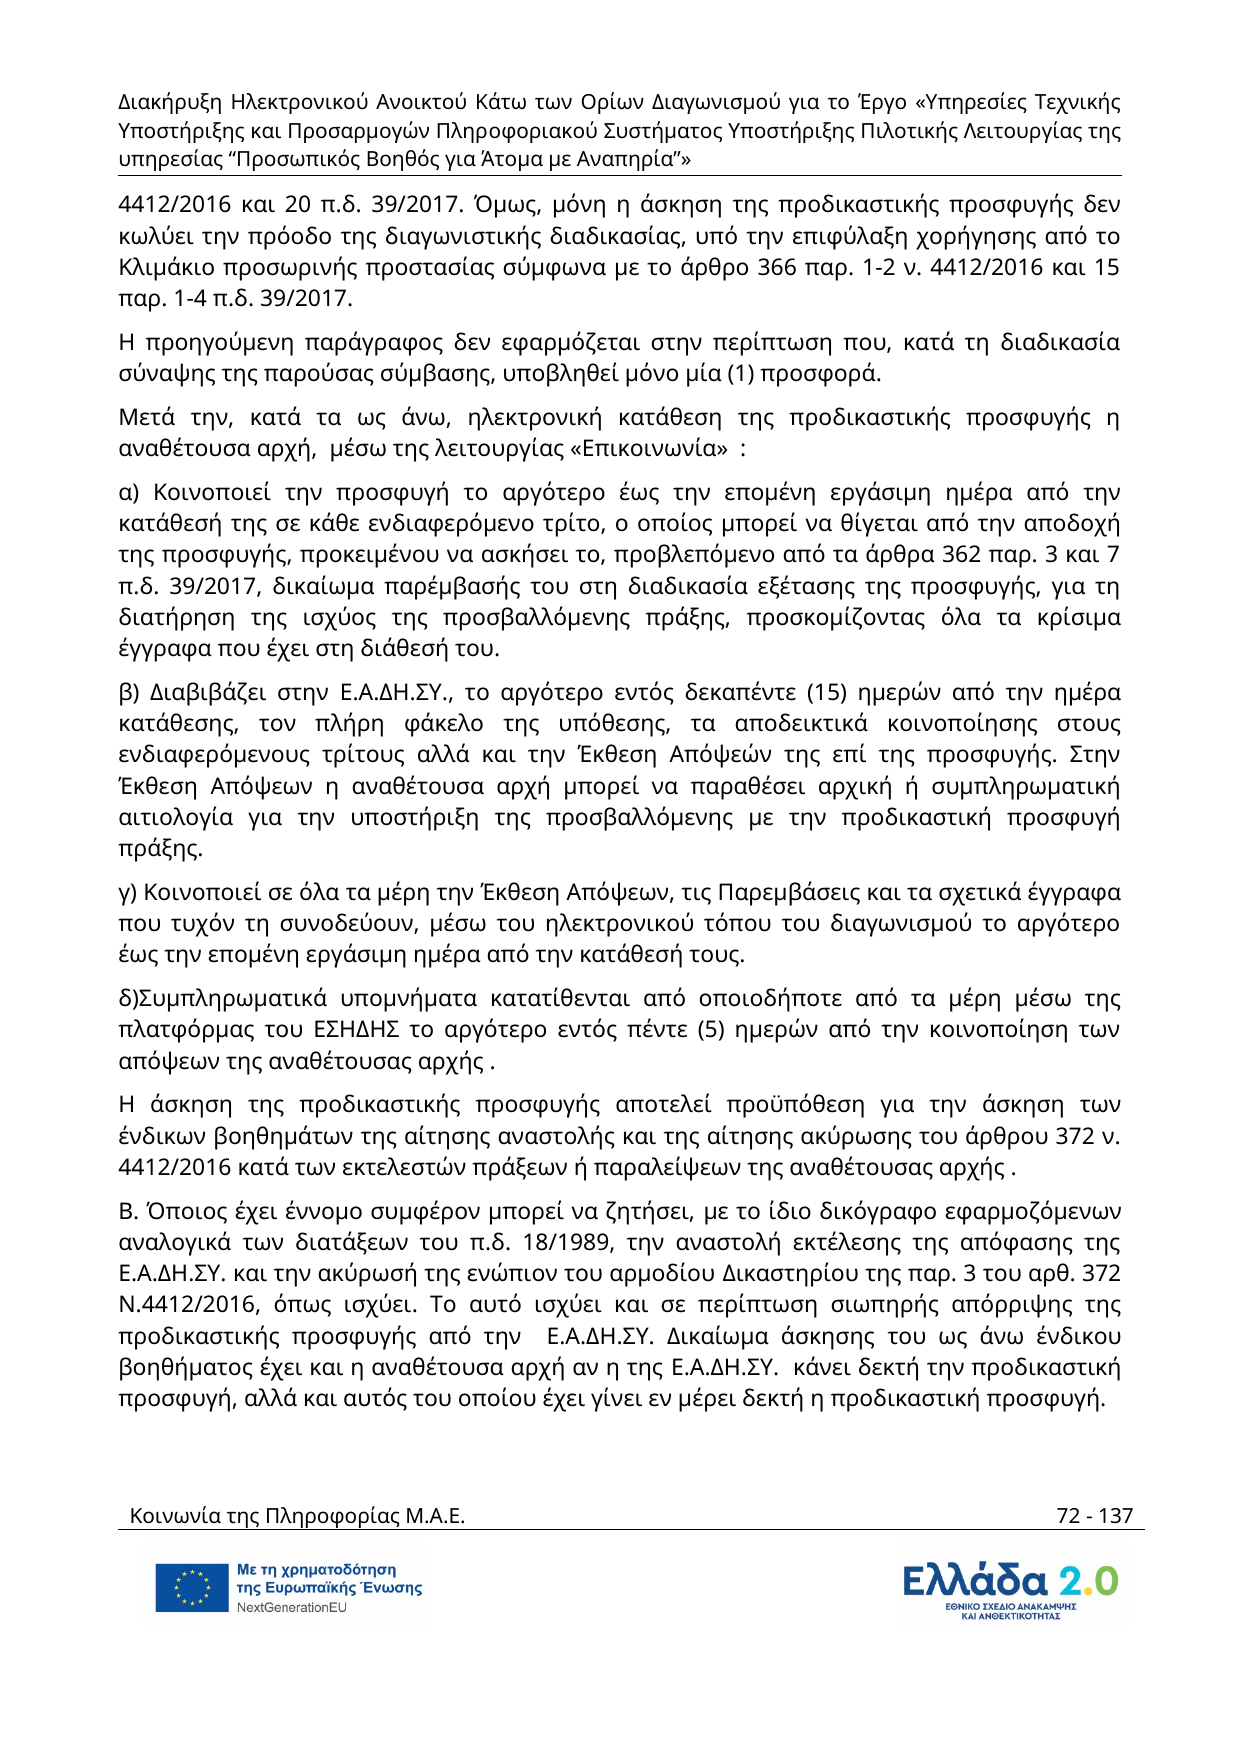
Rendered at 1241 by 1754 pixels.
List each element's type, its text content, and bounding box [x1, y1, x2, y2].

text Β. Όποιος έχει έννομο συμφέρον μπορεί να ζητήσει, με το ίδιο δικόγραφο εφαρμοζόμενων αναλογικά των διατάξεων του π.δ. 18/1989, την αναστολή εκτέλεσης της απόφασης της Ε.Α.ΔΗ.ΣΥ. και την ακύρωσή της ενώπιον του αρμοδίου Δικαστηρίου της παρ. 3 του αρθ. 372 Ν.4412/2016, όπως ισχύει. Το αυτό ισχύει και σε περίπτωση σιωπηρής απόρριψης της προδικαστικής προσφυγής από την Ε.Α.ΔΗ.ΣΥ. Δικαίωμα άσκησης του ως άνω ένδικου βοηθήματος έχει και η αναθέτουσα αρχή αν η της Ε.Α.ΔΗ.ΣΥ. κάνει δεκτή την προδικαστική προσφυγή, αλλά και αυτός του οποίου έχει γίνει εν μέρει δεκτή η προδικαστική προσφυγή. [118, 1195, 1122, 1413]
text γ) Κοινοποιεί σε όλα τα μέρη την Έκθεση Απόψεων, τις Παρεμβάσεις και τα σχετικά έγγραφα που τυχόν τη συνοδεύουν, μέσω του ηλεκτρονικού τόπου του διαγωνισμού το αργότερο έως την επομένη εργάσιμη ημέρα από την κατάθεσή τους. [118, 876, 1122, 970]
text β) Διαβιβάζει στην Ε.Α.ΔΗ.ΣΥ., το αργότερο εντός δεκαπέντε (15) ημερών από την ημέρα κατάθεσης, τον πλήρη φάκελο της υπόθεσης, τα αποδεικτικά κοινοποίησης στους ενδιαφερόμενους τρίτους αλλά και την Έκθεση Απόψεών της επί της προσφυγής. Στην Έκθεση Απόψεων η αναθέτουσα αρχή μπορεί να παραθέσει αρχική ή συμπληρωματική αιτιολογία για την υποστήριξη της προσβαλλόμενης με την προδικαστική προσφυγή πράξης. [118, 676, 1122, 863]
text Η προηγούμενη παράγραφος δεν εφαρμόζεται στην περίπτωση που, κατά τη διαδικασία σύναψης της παρούσας σύμβασης, υποβληθεί μόνο μία (1) προσφορά. [118, 326, 1122, 388]
text δ)Συμπληρωματικά υπομνήματα κατατίθενται από οποιοδήποτε από τα μέρη μέσω της πλατφόρμας του ΕΣΗΔΗΣ το αργότερο εντός πέντε (5) ημερών από την κοινοποίηση των απόψεων της αναθέτουσας αρχής . [118, 982, 1122, 1076]
text α) Κοινοποιεί την προσφυγή το αργότερο έως την επομένη εργάσιμη ημέρα από την κατάθεσή της σε κάθε ενδιαφερόμενο τρίτο, ο οποίος μπορεί να θίγεται από την αποδοχή της προσφυγής, προκειμένου να ασκήσει το, προβλεπόμενο από τα άρθρα 362 παρ. 3 και 7 π.δ. 39/2017, δικαίωμα παρέμβασής του στη διαδικασία εξέτασης της προσφυγής, για τη διατήρηση της ισχύος της προσβαλλόμενης πράξης, προσκομίζοντας όλα τα κρίσιμα έγγραφα που έχει στη διάθεσή του. [118, 476, 1122, 663]
text Η άσκηση της προδικαστικής προσφυγής αποτελεί προϋπόθεση για την άσκηση των ένδικων βοηθημάτων της αίτησης αναστολής και της αίτησης ακύρωσης του άρθρου 372 ν. 4412/2016 κατά των εκτελεστών πράξεων ή παραλείψεων της αναθέτουσας αρχής . [118, 1088, 1122, 1182]
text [118, 188, 1122, 313]
text Μετά την, κατά τα ως άνω, ηλεκτρονική κατάθεση της προδικαστικής προσφυγής η αναθέτουσα αρχή, μέσω της λειτουργίας «Επικοινωνία» : [118, 401, 1122, 463]
